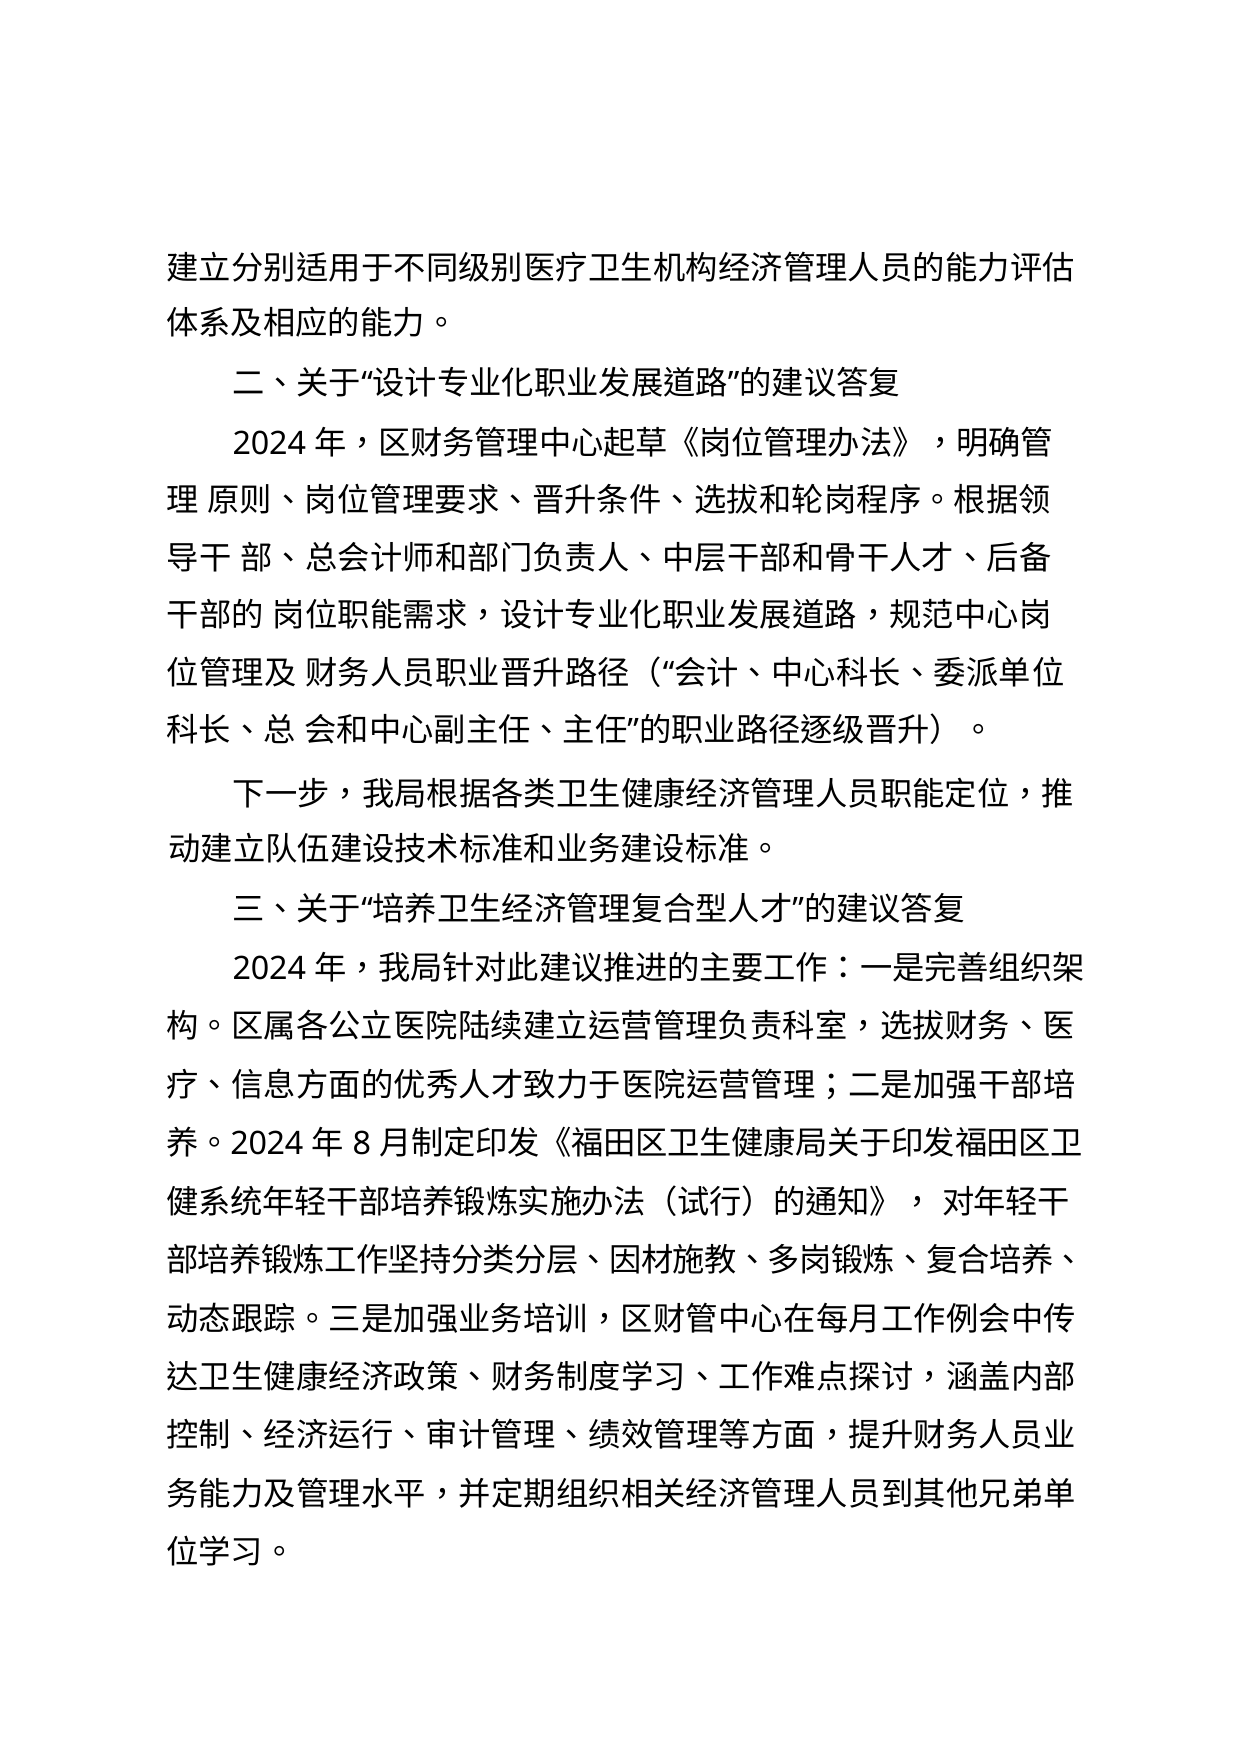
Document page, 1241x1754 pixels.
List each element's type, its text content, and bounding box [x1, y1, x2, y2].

text 二、关于“设计专业化职业发展道路”的建议答复 [232, 362, 1086, 403]
text 下一步，我局根据各类卫生健康经济管理人员职能定位，推 动建立队伍建设技术标准和业务建设标准。 [168, 771, 1077, 870]
text 建立分别适用于不同级别医疗卫生机构经济管理人员的能力评估 体系及相应的能力。 [166, 244, 1077, 344]
text 2024 年，区财务管理中心起草《岗位管理办法》，明确管理 原则、岗位管理要求、晋升条件、选拔和轮岗程序。根据领导干 部、总会计师和部门负责人、中层干部和骨干人才、后备干部的 岗位职能需求，设计专业化职业发展道路，规范中心岗位管理及 财务人员职业晋升路径（“会计、中心科长、委派单位科长、总 会和中心副主任、主任”的职业路径逐级晋升）。 [166, 420, 1077, 751]
text 三、关于“培养卫生经济管理复合型人才”的建议答复 [232, 888, 1086, 929]
text 2024 年，我局针对此建议推进的主要工作：一是完善组织架 构。区属各公立医院陆续建立运营管理负责科室，选拔财务、医 疗、信息方面的优秀人才致力于医院运营管理；二是加强干部培 养。2024 年 8 月制定印发《福田区卫生健康局关于印发福田区卫 健系统年轻干部培养锻炼实施办法（试行）的通知》， 对年轻干 部培养锻炼工作坚持分类分层、因材施教、多岗锻炼、复合培养、 动态跟踪。三是加强业务培训，区财管中心在每月工作例会中传 达卫生健康经济政策、财务制度学习、工作难点探讨，涵盖内部 控制、经济运行、审计管理、绩效管理等方面，提升财务人员业 务能力及管理水平，并定期组织相关经济管理人员到其他兄弟单 位学习。 [166, 945, 1086, 1573]
